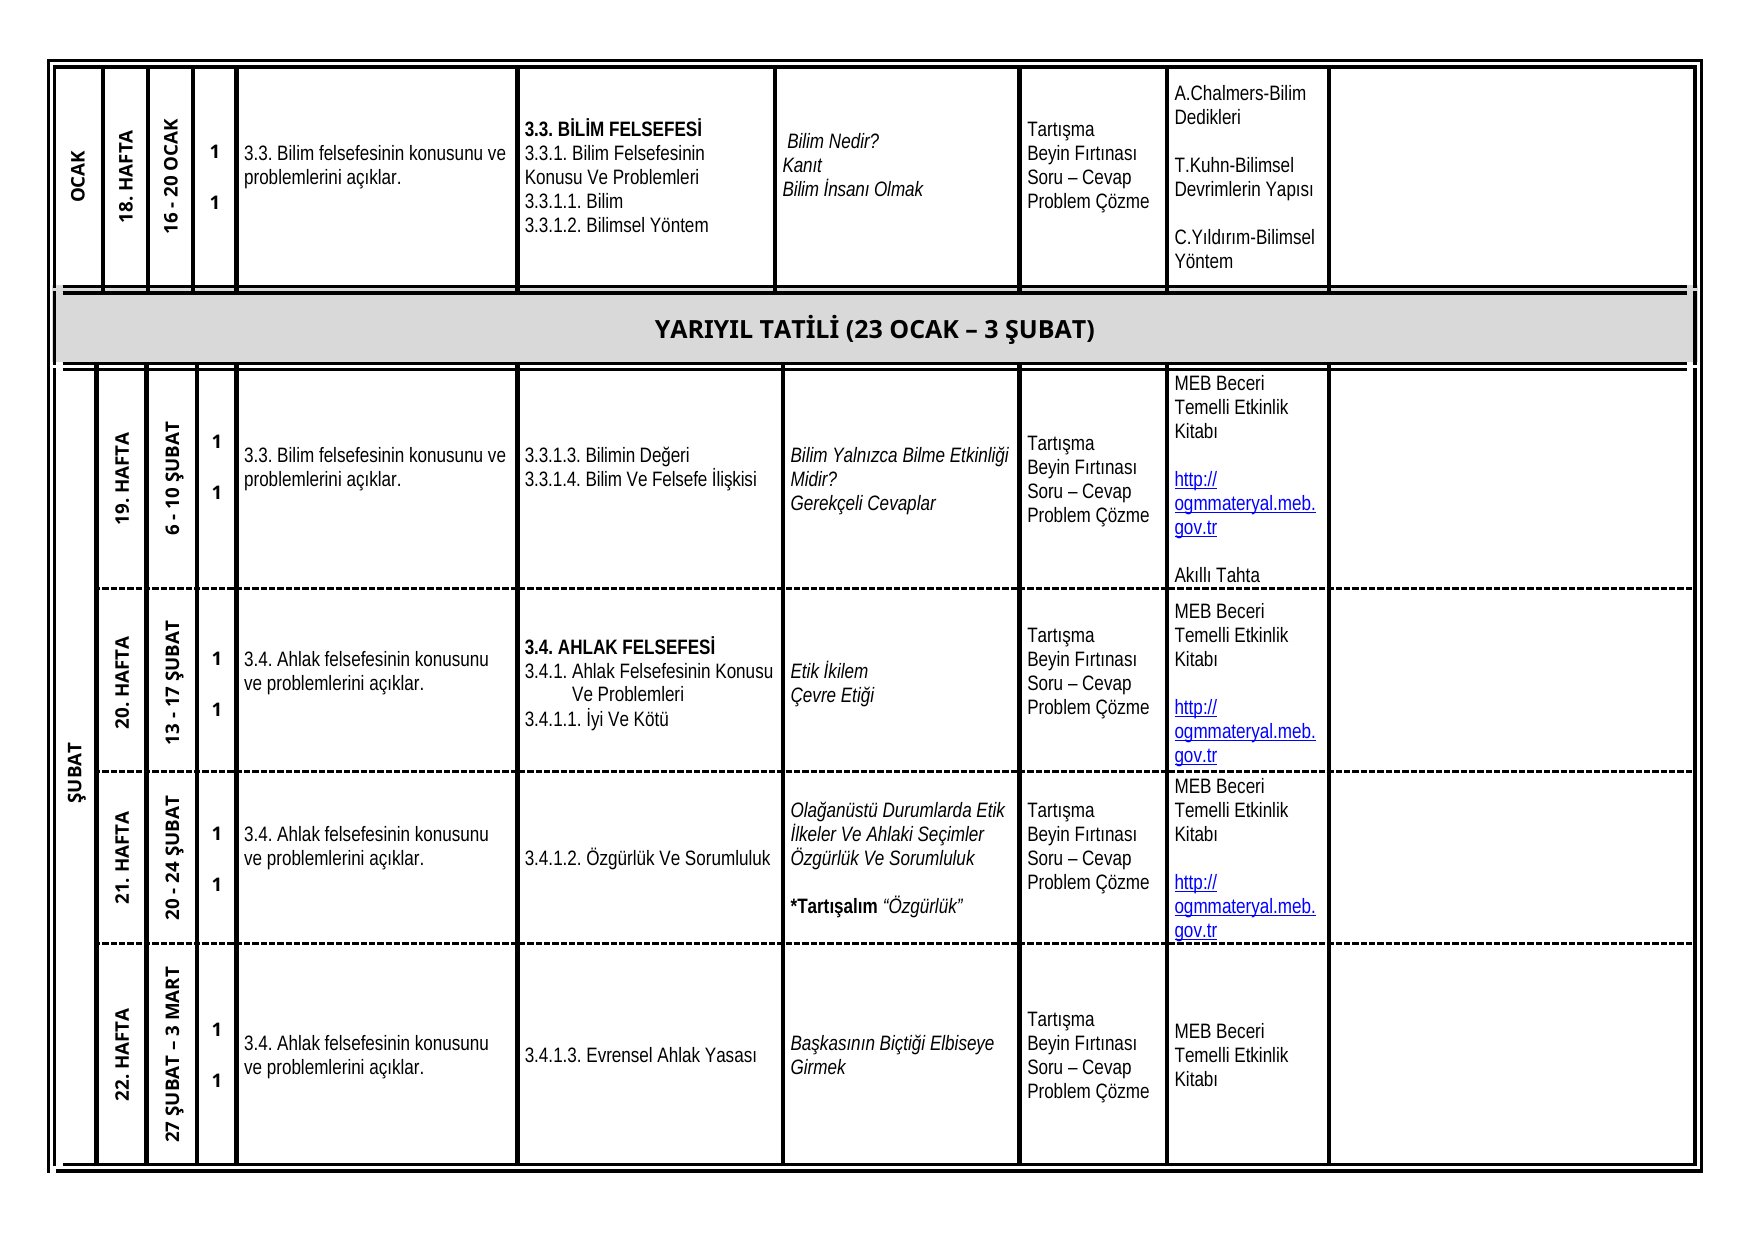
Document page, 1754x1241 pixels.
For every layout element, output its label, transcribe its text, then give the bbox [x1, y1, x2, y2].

table_cell MEB Beceri Temelli Etkinlik Kitabı http://ogmmateryal.meb.gov.tr Akıllı Tahta [1169, 371, 1327, 587]
table_cell [1331, 587, 1693, 770]
table_cell 22. HAFTA [99, 942, 144, 1163]
table_cell MEB Beceri Temelli Etkinlik Kitabı http://ogmmateryal.meb.gov.tr [1169, 587, 1327, 770]
table_cell 1 1 [199, 587, 234, 770]
table_cell 21. HAFTA [99, 770, 144, 942]
table_cell 27 ŞUBAT – 3 MART [149, 942, 195, 1163]
table_cell Tartışma Beyin Fırtınası Soru – Cevap Problem Çözme [1022, 770, 1165, 942]
table_cell Olağanüstü Durumlarda Etik İlkeler Ve Ahlaki Seçimler Özgürlük Ve Sorumluluk *Tartışalım “Özgürlük” [785, 770, 1017, 942]
table_cell Tartışma Beyin Fırtınası Soru – Cevap Problem Çözme [1022, 371, 1165, 587]
table_cell ŞUBAT [52, 362, 94, 1163]
table_cell Tartışma Beyin Fırtınası Soru – Cevap Problem Çözme [1022, 587, 1165, 770]
table_cell 20. HAFTA [99, 587, 144, 770]
table_cell [1329, 62, 1698, 285]
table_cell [1022, 69, 1165, 285]
table_cell 3.4.1.3. Evrensel Ahlak Yasası [520, 942, 781, 1163]
table_cell 3.3. Bilim felsefesinin konusunu ve problemlerini açıklar. [239, 69, 515, 285]
table_cell Bilim Nedir? Kanıt Bilim İnsanı Olmak [777, 69, 1017, 285]
table_cell Başkasının Biçtiği Elbiseye Girmek [785, 942, 1017, 1163]
table_cell 3.4. AHLAK FELSEFESİ 3.4.1. Ahlak Felsefesinin Konusu Ve Problemleri 3.4.1.1. İyi Ve Kötü [520, 587, 781, 770]
table_cell YARIYIL TATİLİ (23 OCAK – 3 ŞUBAT) [52, 285, 1698, 362]
table_cell 18. HAFTA [105, 69, 146, 285]
table_cell 3.4.1.2. Özgürlük Ve Sorumluluk [520, 770, 781, 942]
table_cell 3.3. BİLİM FELSEFESİ 3.3.1. Bilim Felsefesinin Konusu Ve Problemleri 3.3.1.1. Bilim 3.3.1.2. Bilimsel Yöntem [520, 69, 773, 285]
table_cell 3.4. Ahlak felsefesinin konusunu ve problemlerini açıklar. [239, 942, 515, 1163]
table_cell 3.4. Ahlak felsefesinin konusunu ve problemlerini açıklar. [239, 587, 515, 770]
table_cell 16 - 20 OCAK [150, 69, 191, 285]
table_cell 1 1 [199, 770, 234, 942]
table_cell [1331, 942, 1693, 1163]
table_cell 1 1 [195, 69, 234, 285]
table_cell Etik İkilem Çevre Etiği [785, 587, 1017, 770]
table_cell 1 1 [199, 942, 234, 1163]
table_cell 19. HAFTA [99, 371, 144, 587]
table_cell A.Chalmers-Bilim Dedikleri T.Kuhn-Bilimsel Devrimlerin Yapısı C.Yıldırım-Bilimsel Yöntem [1169, 69, 1327, 285]
table_cell Bilim Yalnızca Bilme Etkinliği Midir? Gerekçeli Cevaplar [785, 371, 1017, 587]
table_cell 1 1 [199, 371, 234, 587]
table_cell 3.3.1.3. Bilimin Değeri 3.3.1.4. Bilim Ve Felsefe İlişkisi [520, 371, 781, 587]
table_cell 13 - 17 ŞUBAT [149, 587, 195, 770]
table_cell MEB Beceri Temelli Etkinlik Kitabı [1169, 942, 1327, 1163]
table_cell [1331, 362, 1698, 587]
table_cell 3.3. Bilim felsefesinin konusunu ve problemlerini açıklar. [239, 371, 515, 587]
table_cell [1022, 942, 1165, 1163]
table_cell 3.4. Ahlak felsefesinin konusunu ve problemlerini açıklar. [239, 770, 515, 942]
table_cell 6 - 10 ŞUBAT [149, 371, 195, 587]
table_cell MEB Beceri Temelli Etkinlik Kitabı http://ogmmateryal.meb.gov.tr [1169, 770, 1327, 942]
table_cell 20 - 24 ŞUBAT [149, 770, 195, 942]
table_cell [1331, 770, 1693, 942]
table_cell OCAK [52, 62, 103, 285]
